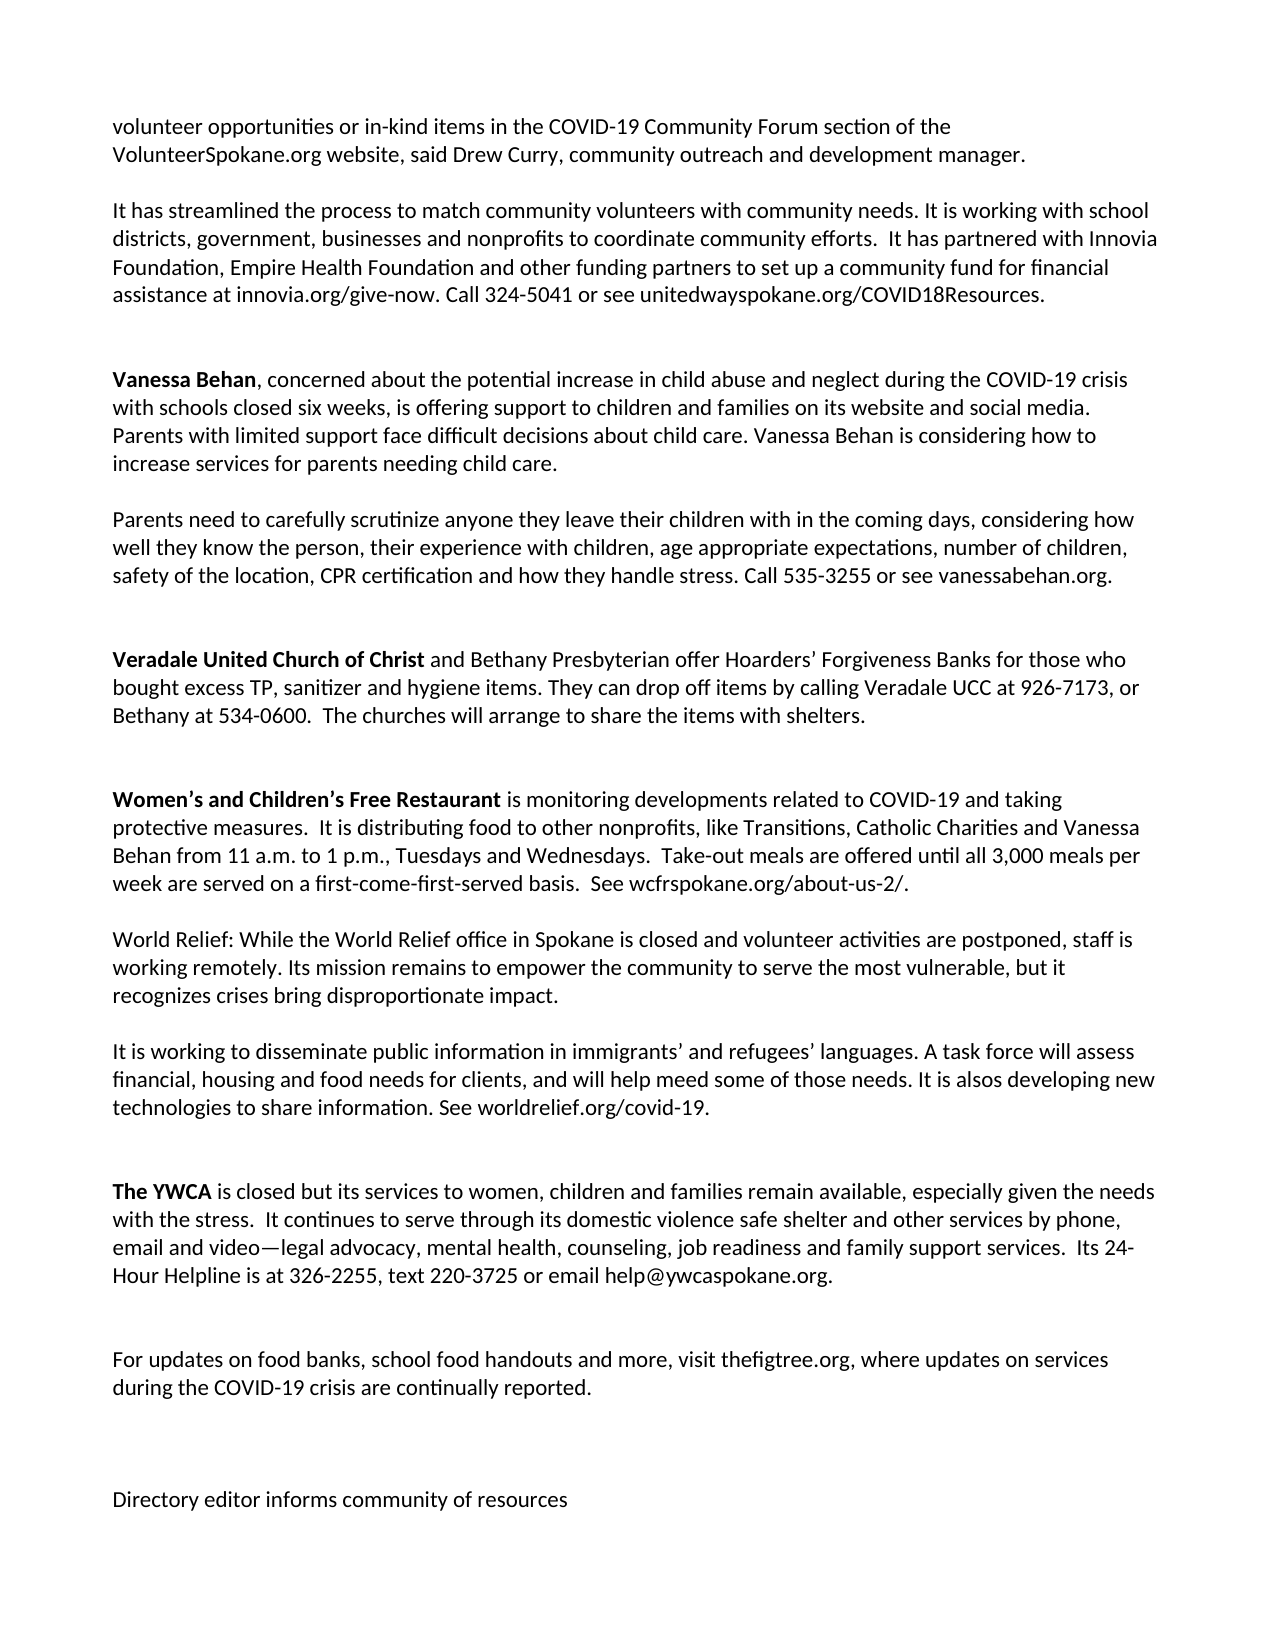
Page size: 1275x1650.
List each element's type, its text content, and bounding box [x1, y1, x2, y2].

text Vanessa Behan, concerned about the potential increase in child abuse and neglect during the COVID-19 crisis with schools closed six weeks, is offering support to children and families on its website and social media. Parents with limited support face difficult decisions about child care. Vanessa Behan is considering how to increase services for parents needing child care. [112, 365, 1162, 477]
text It has streamlined the process to match community volunteers with community needs. It is working with school districts, government, businesses and nonprofits to coordinate community efforts. It has partnered with Innovia Foundation, Empire Health Foundation and other funding partners to set up a community fund for financial assistance at innovia.org/give-now. Call 324-5041 or see unitedwayspokane.org/COVID18Resources. [112, 197, 1162, 309]
text For updates on food banks, school food handouts and more, visit thefigtree.org, where updates on services during the COVID-19 crisis are continually reported. [112, 1345, 1162, 1401]
text Parents need to carefully scrutinize anyone they leave their children with in the coming days, considering how well they know the person, their experience with children, age appropriate expectations, number of children, safety of the location, CPR certification and how they handle stress. Call 535-3255 or see vanessabehan.org. [112, 505, 1162, 589]
text The YWCA is closed but its services to women, children and families remain available, especially given the needs with the stress. It continues to serve through its domestic violence safe shelter and other services by phone, email and video—legal advocacy, mental health, counseling, job readiness and family support services. Its 24-Hour Helpline is at 326-2255, text 220-3725 or email help@ywcaspokane.org. [112, 1177, 1162, 1289]
text Women’s and Children’s Free Restaurant is monitoring developments related to COVID-19 and taking protective measures. It is distributing food to other nonprofits, like Transitions, Catholic Charities and Vanessa Behan from 11 a.m. to 1 p.m., Tuesdays and Wednesdays. Take-out meals are offered until all 3,000 meals per week are served on a first-come-first-served basis. See wcfrspokane.org/about-us-2/. [112, 785, 1162, 897]
text World Relief: While the World Relief office in Spokane is closed and volunteer activities are postponed, staff is working remotely. Its mission remains to empower the community to serve the most vulnerable, but it recognizes crises bring disproportionate impact. [112, 925, 1162, 1009]
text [112, 112, 1162, 168]
text It is working to disseminate public information in immigrants’ and refugees’ languages. A task force will assess financial, housing and food needs for clients, and will help meed some of those needs. It is alsos developing new technologies to share information. See worldrelief.org/covid-19. [112, 1037, 1162, 1121]
text Veradale United Church of Christ and Bethany Presbyterian offer Hoarders’ Forgiveness Banks for those who bought excess TP, sanitizer and hygiene items. They can drop off items by calling Veradale UCC at 926-7173, or Bethany at 534-0600. The churches will arrange to share the items with shelters. [112, 645, 1162, 729]
text Directory editor informs community of resources [112, 1486, 1162, 1513]
